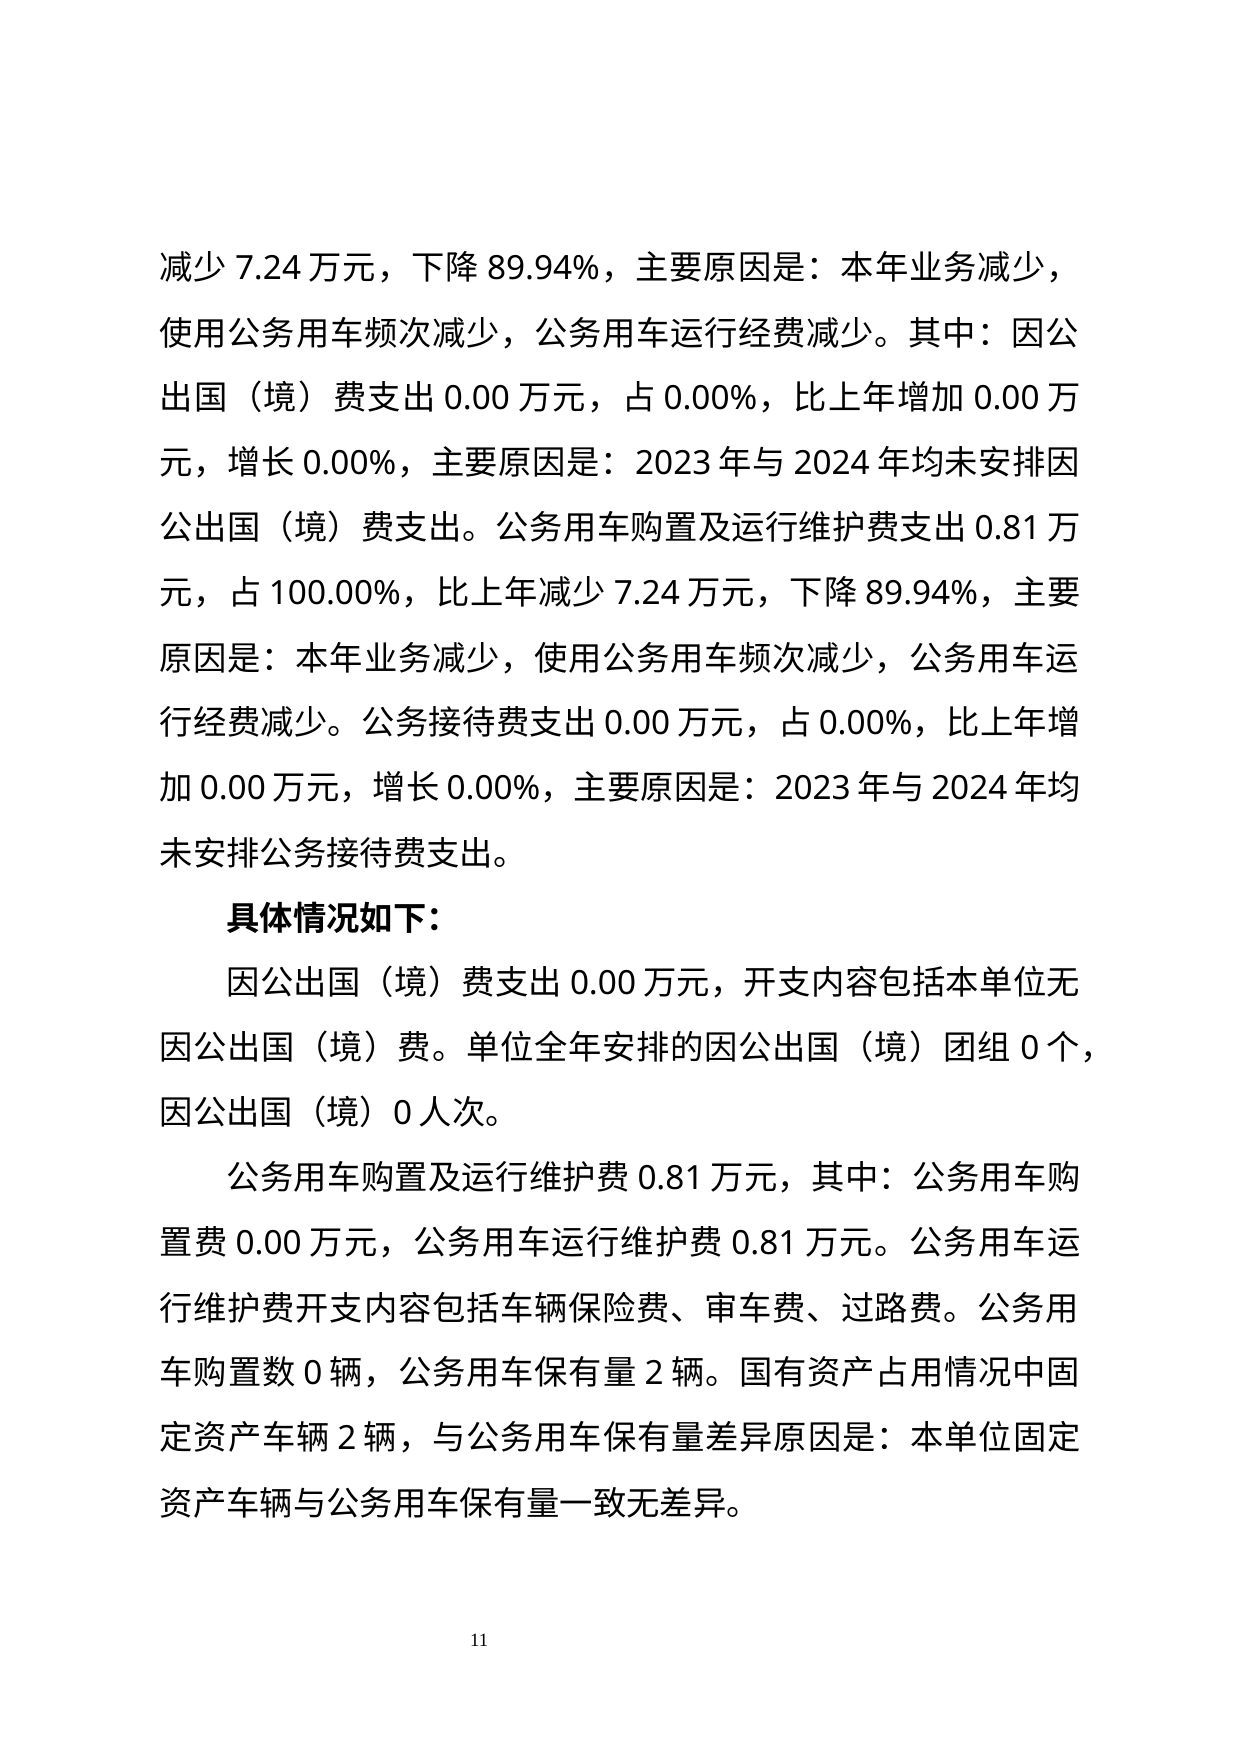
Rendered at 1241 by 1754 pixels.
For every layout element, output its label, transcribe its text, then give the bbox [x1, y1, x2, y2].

text 因公出国（境）费支出0.00万元，开支内容包括本单位无因公出国（境）费。单位全年安排的因公出国（境）团组0个，因公出国（境）0人次。 [159, 948, 1081, 1143]
text 公务用车购置及运行维护费0.81万元，其中：公务用车购置费0.00万元，公务用车运行维护费0.81万元。公务用车运行维护费开支内容包括车辆保险费、审车费、过路费。公务用车购置数0辆，公务用车保有量2辆。国有资产占用情况中固定资产车辆2辆，与公务用车保有量差异原因是：本单位固定资产车辆与公务用车保有量一致无差异。 [159, 1143, 1081, 1533]
text 具体情况如下： [159, 883, 1081, 948]
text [159, 233, 1081, 883]
